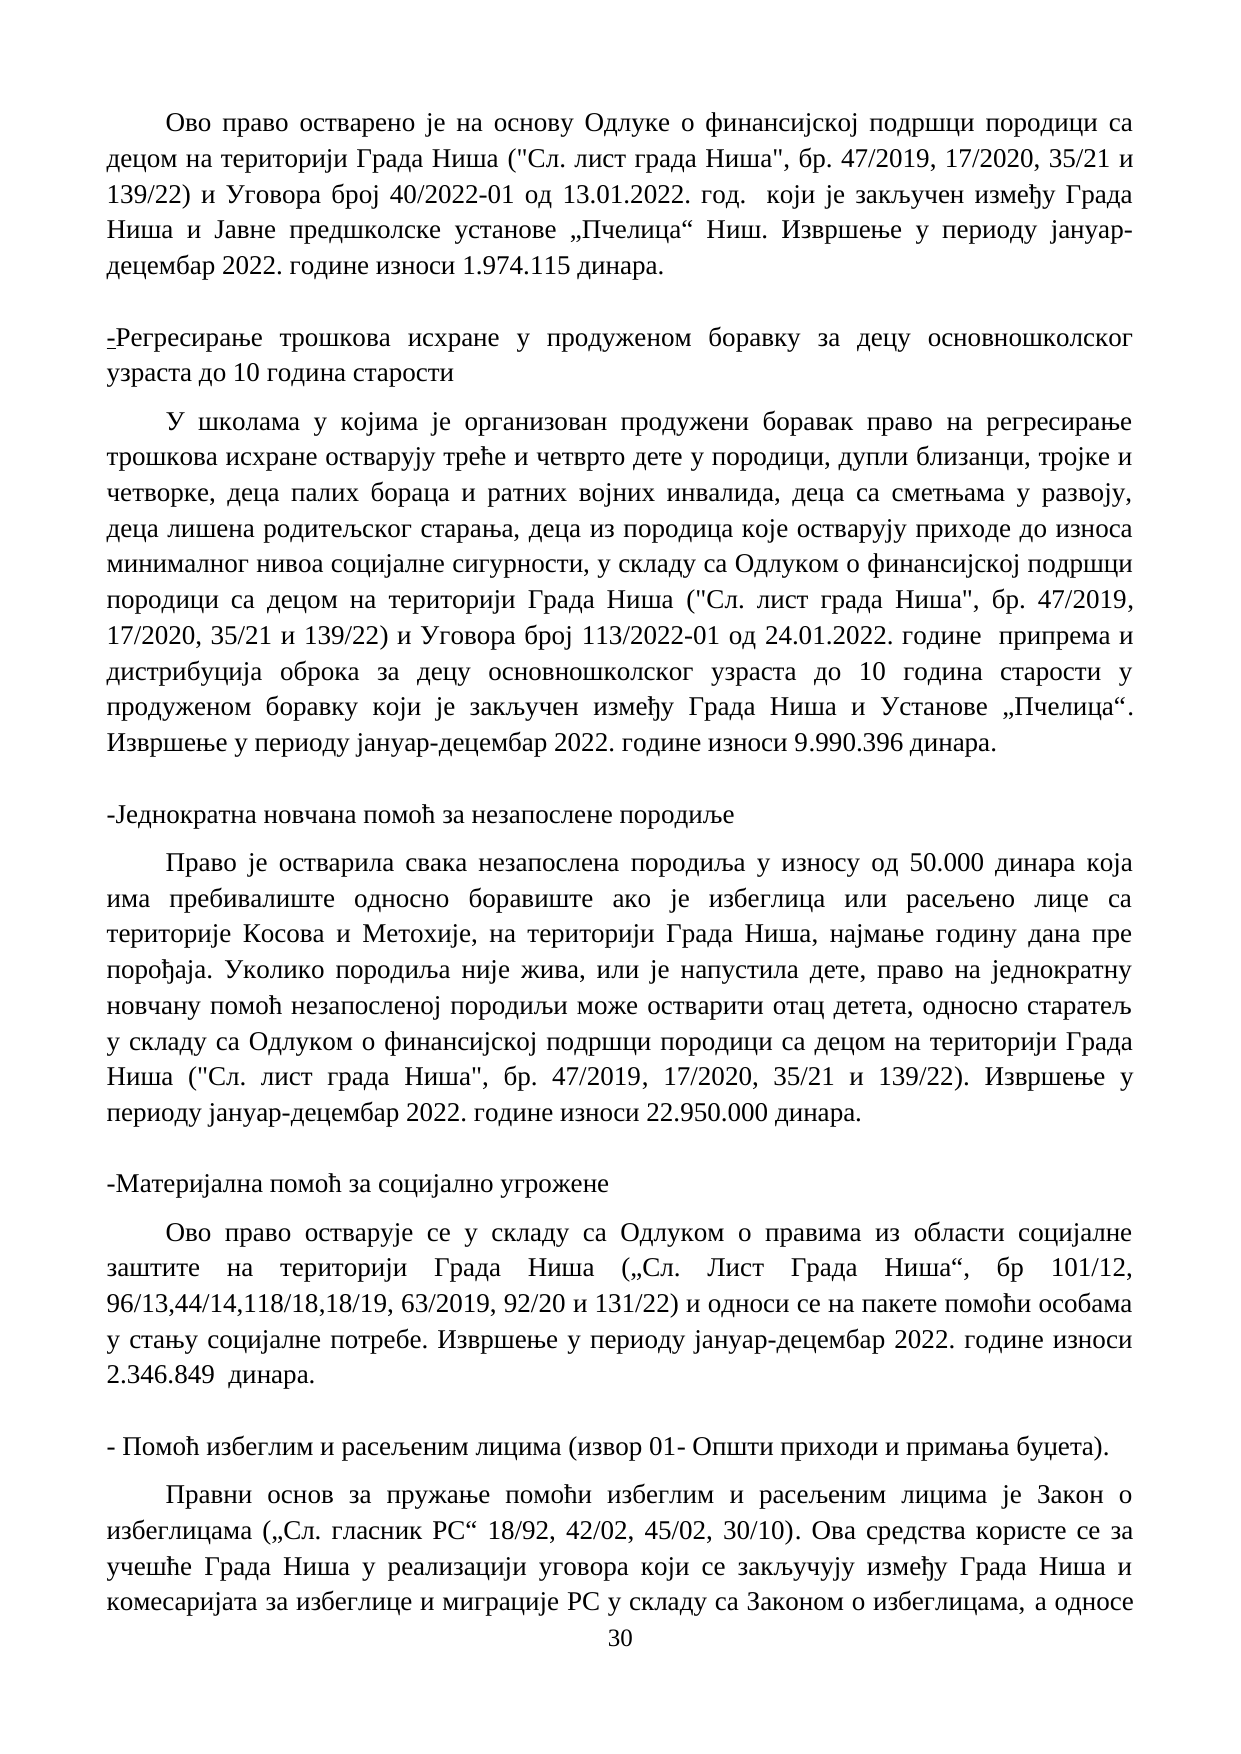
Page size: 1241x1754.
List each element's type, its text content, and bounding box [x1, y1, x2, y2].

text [106, 1478, 1134, 1617]
text У школама у којима је организован продужени боравак право на регресирање трошкова исхране остварују треће и четврто дете у породици, дупли близанци, тројке и четворке, деца палих бораца и ратних војних инвалида, деца са сметњама у развоју, деца лишена родитељског старања, деца из породица које остварују приходе до износа минималног нивоа социјалне сигурности, у складу са Одлуком о финансијској подршци породици са децом на територији Града Ниша ("Сл. лист града Ниша", бр. 47/2019, 17/2020, 35/21 и 139/22) и Уговора број 113/2022-01 од 24.01.2022. године припрема и дистрибуција оброка за децу основношколског узраста до 10 година старости у продуженом боравку који је закључен између Града Ниша и Установе „Пчелица“. Извршење у периоду јануар-децембар 2022. године износи 9.990.396 динара. [106, 405, 1134, 757]
text -Материјална помоћ за социјално угрожене [106, 1167, 1134, 1199]
text Ово право остварено је на основу Одлуке о финансијској подршци породици са децом на територији Града Ниша ("Сл. лист града Ниша", бр. 47/2019, 17/2020, 35/21 и 139/22) и Уговора број 40/2022-01 од 13.01.2022. год. који је закључен између Града Ниша и Јавне предшколске установе „Пчелица“ Ниш. Извршење у периоду јануар-децембар 2022. године износи 1.974.115 динара. [106, 106, 1134, 280]
text Право је остварила свака незапослена породиља у износу од 50.000 динара која има пребивалиште односно боравиште ако је избеглица или расељено лице са територије Косова и Метохије, на територији Града Ниша, најмање годину дана пре порођаја. Уколико породиља није жива, или је напустила дете, право на једнократну новчану помоћ незапосленој породиљи може остварити отац детета, односно старатељ у складу са Одлуком о финансијској подршци породици са децом на територији Града Ниша ("Сл. лист града Ниша", бр. 47/2019, 17/2020, 35/21 и 139/22). Извршење у периоду јануар-децембар 2022. године износи 22.950.000 динара. [106, 846, 1134, 1127]
text - Помоћ избеглим и расељеним лицима (извор 01- Општи приходи и примања буџета). [106, 1430, 1134, 1461]
text -Регресирање трошкова исхране у продуженом боравку за децу основношколског узраста до 10 година старости [106, 321, 1134, 388]
text -Једнократна новчана помоћ за незапослене породиље [106, 798, 1134, 829]
text Ово право остварује се у складу са Одлуком о правима из области социјалне заштите на територији Града Ниша („Сл. Лист Града Ниша“, бр 101/12, 96/13,44/14,118/18,18/19, 63/2019, 92/20 и 131/22) и односи се на пакете помоћи особама у стању социјалне потребе. Извршење у периоду јануар-децембар 2022. године износи 2.346.849 динара. [106, 1216, 1134, 1390]
